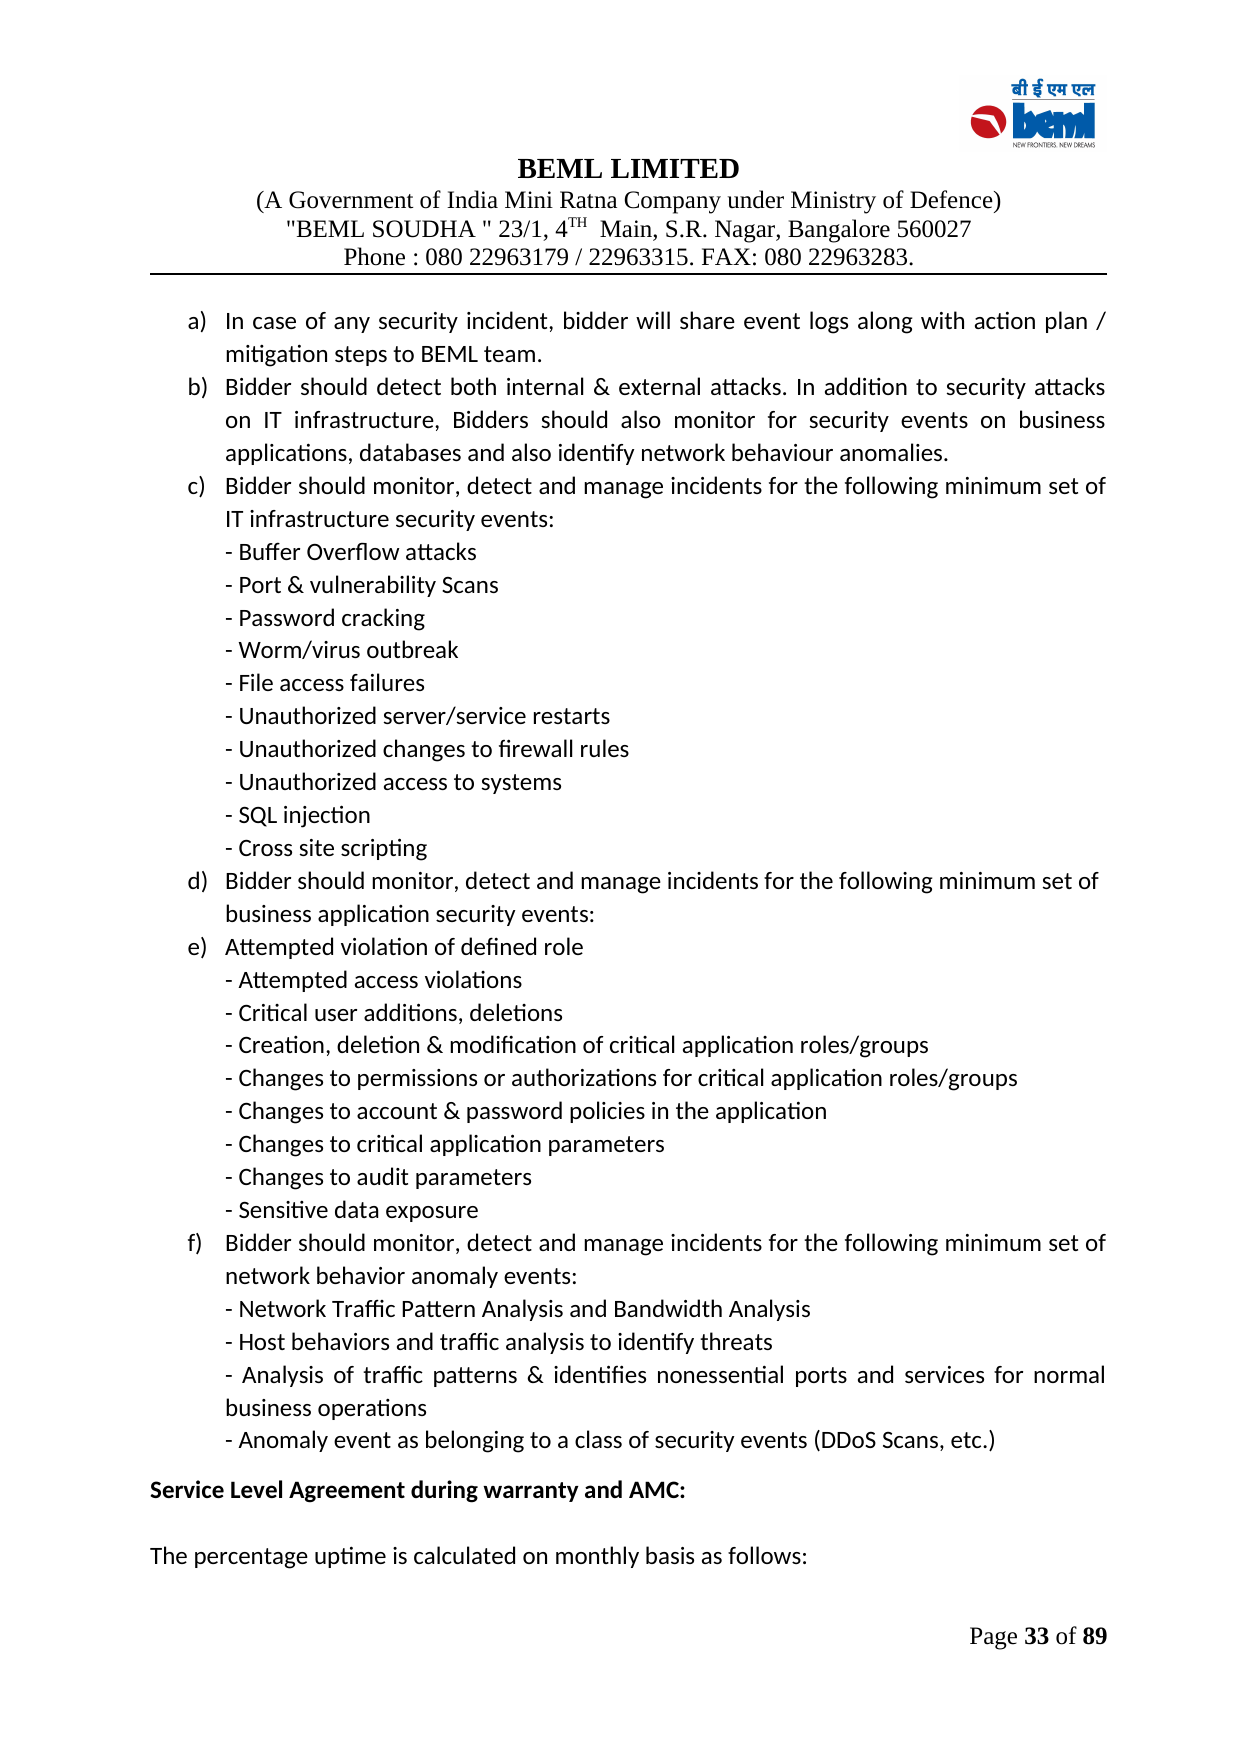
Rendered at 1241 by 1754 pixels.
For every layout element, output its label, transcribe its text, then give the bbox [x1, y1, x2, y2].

picture [958, 75, 1108, 152]
list - Anomaly event as belonging to a class of security events (DDoS Scans, etc.) [225, 1424, 1107, 1455]
list In case of any security incident, bidder will share event logs along with action plan / mitigation steps to BEML team. [187, 305, 1107, 369]
list Bidder should detect both internal & external attacks. In addition to security attacks on IT infrastructure, Bidders should also monitor for security events on business applications, databases and also identify network behaviour anomalies. [187, 371, 1107, 468]
list - Changes to audit parameters [225, 1161, 1107, 1192]
list - File access failures [225, 667, 1107, 698]
list - Worm/virus outbreak [225, 634, 1107, 665]
list - Unauthorized server/service restarts [225, 700, 1107, 731]
list - Attempted access violations [225, 964, 1107, 994]
list - Changes to permissions or authorizations for critical application roles/groups [225, 1062, 1107, 1093]
list - Buffer Overflow attacks [225, 536, 1107, 566]
list - Sensitive data exposure [225, 1194, 1107, 1225]
list - Analysis of traffic patterns & identifies nonessential ports and services for normal business operations [225, 1359, 1107, 1422]
list - Critical user additions, deletions [225, 997, 1107, 1027]
list - Unauthorized access to systems [225, 766, 1107, 797]
text The percentage uptime is calculated on monthly basis as follows: [150, 1540, 1107, 1571]
list - Creation, deletion & modification of critical application roles/groups [225, 1029, 1107, 1060]
list - Network Traffic Pattern Analysis and Bandwidth Analysis [225, 1293, 1107, 1323]
list - Unauthorized changes to firewall rules [225, 733, 1107, 764]
list Bidder should monitor, detect and manage incidents for the following minimum set of [187, 865, 1107, 896]
list - Port & vulnerability Scans [225, 569, 1107, 599]
list - SQL injection [225, 799, 1107, 830]
list - Changes to critical application parameters [225, 1128, 1107, 1159]
list business application security events: [225, 898, 1107, 928]
list - Password cracking [225, 602, 1107, 632]
list Bidder should monitor, detect and manage incidents for the following minimum set of network behavior anomaly events: [187, 1227, 1107, 1291]
list - Changes to account & password policies in the application [225, 1095, 1107, 1126]
list - Cross site scripting [225, 832, 1107, 863]
list Bidder should monitor, detect and manage incidents for the following minimum set of IT infrastructure security events: [187, 470, 1107, 533]
text Service Level Agreement during warranty and AMC: [150, 1474, 1107, 1505]
list Attempted violation of defined role [187, 931, 1107, 961]
list - Host behaviors and traffic analysis to identify threats [225, 1326, 1107, 1356]
